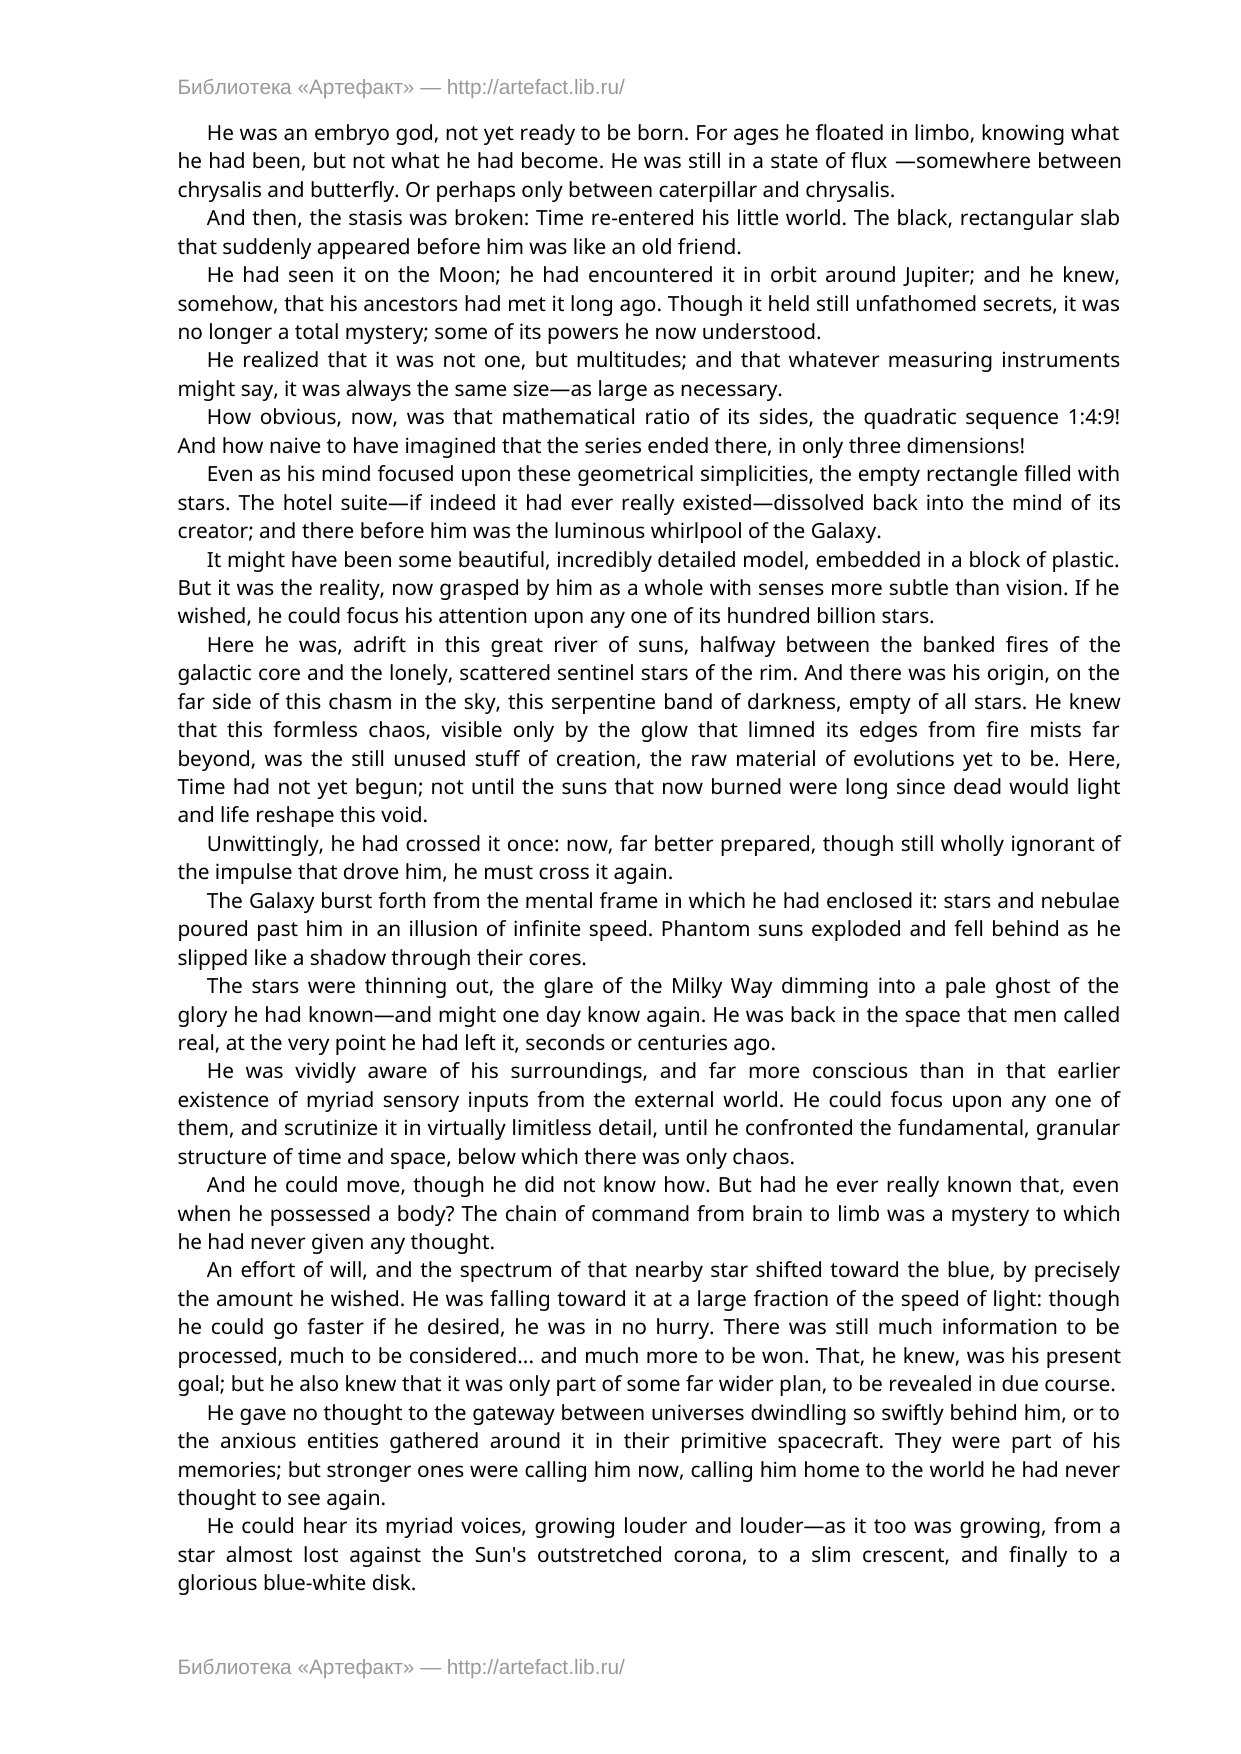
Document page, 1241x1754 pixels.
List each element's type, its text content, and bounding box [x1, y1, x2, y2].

text It might have been some beautiful, incredibly detailed model, embedded in a block of plastic. But it was the reality, now grasped by him as a whole with senses more subtle than vision. If he wished, he could focus his attention upon any one of its hundred billion stars. [177, 545, 1122, 630]
text And he could move, though he did not know how. But had he ever really known that, even when he possessed a body? The chain of command from brain to limb was a mystery to which he had never given any thought. [177, 1170, 1122, 1256]
text Here he was, adrift in this great river of suns, halfway between the banked fires of the galactic core and the lonely, scattered sentinel stars of the rim. And there was his origin, on the far side of this chasm in the sky, this serpentine band of darkness, empty of all stars. He knew that this formless chaos, visible only by the glow that limned its edges from fire mists far beyond, was the still unused stuff of creation, the raw material of evolutions yet to be. Here, Time had not yet begun; not until the suns that now burned were long since dead would light and life reshape this void. [177, 630, 1122, 829]
text He was an embryo god, not yet ready to be born. For ages he floated in limbo, knowing what he had been, but not what he had become. He was still in a state of flux —somewhere between chrysalis and butterfly. Or perhaps only between caterpillar and chrysalis. [177, 118, 1122, 203]
text An effort of will, and the spectrum of that nearby star shifted toward the blue, by precisely the amount he wished. He was falling toward it at a large fraction of the speed of light: though he could go faster if he desired, he was in no hurry. There was still much information to be processed, much to be considered... and much more to be won. That, he knew, was his present goal; but he also knew that it was only part of some far wider plan, to be revealed in due course. [177, 1256, 1122, 1398]
text The Galaxy burst forth from the mental frame in which he had enclosed it: stars and nebulae poured past him in an illusion of infinite speed. Phantom suns exploded and fell behind as he slipped like a shadow through their cores. [177, 886, 1122, 971]
text He realized that it was not one, but multitudes; and that whatever measuring instruments might say, it was always the same size—as large as necessary. [177, 346, 1122, 402]
text How obvious, now, was that mathematical ratio of its sides, the quadratic sequence 1:4:9! And how naive to have imagined that the series ended there, in only three dimensions! [177, 402, 1122, 459]
text The stars were thinning out, the glare of the Milky Way dimming into a pale ghost of the glory he had known—and might one day know again. He was back in the space that men called real, at the very point he had left it, seconds or centuries ago. [177, 971, 1122, 1057]
text And then, the stasis was broken: Time re-entered his little world. The black, rectangular slab that suddenly appeared before him was like an old friend. [177, 203, 1122, 260]
text He gave no thought to the gateway between universes dwindling so swiftly behind him, or to the anxious entities gathered around it in their primitive spacecraft. They were part of his memories; but stronger ones were calling him now, calling him home to the world he had never thought to see again. [177, 1398, 1122, 1512]
text He had seen it on the Moon; he had encountered it in orbit around Jupiter; and he knew, somehow, that his ancestors had met it long ago. Though it held still unfathomed secrets, it was no longer a total mystery; some of its powers he now understood. [177, 260, 1122, 346]
text He could hear its myriad voices, growing louder and louder—as it too was growing, from a star almost lost against the Sun's outstretched corona, to a slim crescent, and finally to a glorious blue-white disk. [177, 1512, 1122, 1597]
text Even as his mind focused upon these geometrical simplicities, the empty rectangle filled with stars. The hotel suite—if indeed it had ever really existed—dissolved back into the mind of its creator; and there before him was the luminous whirlpool of the Galaxy. [177, 459, 1122, 545]
text He was vividly aware of his surroundings, and far more conscious than in that earlier existence of myriad sensory inputs from the external world. He could focus upon any one of them, and scrutinize it in virtually limitless detail, until he confronted the fundamental, granular structure of time and space, below which there was only chaos. [177, 1057, 1122, 1170]
text Unwittingly, he had crossed it once: now, far better prepared, though still wholly ignorant of the impulse that drove him, he must cross it again. [177, 829, 1122, 886]
